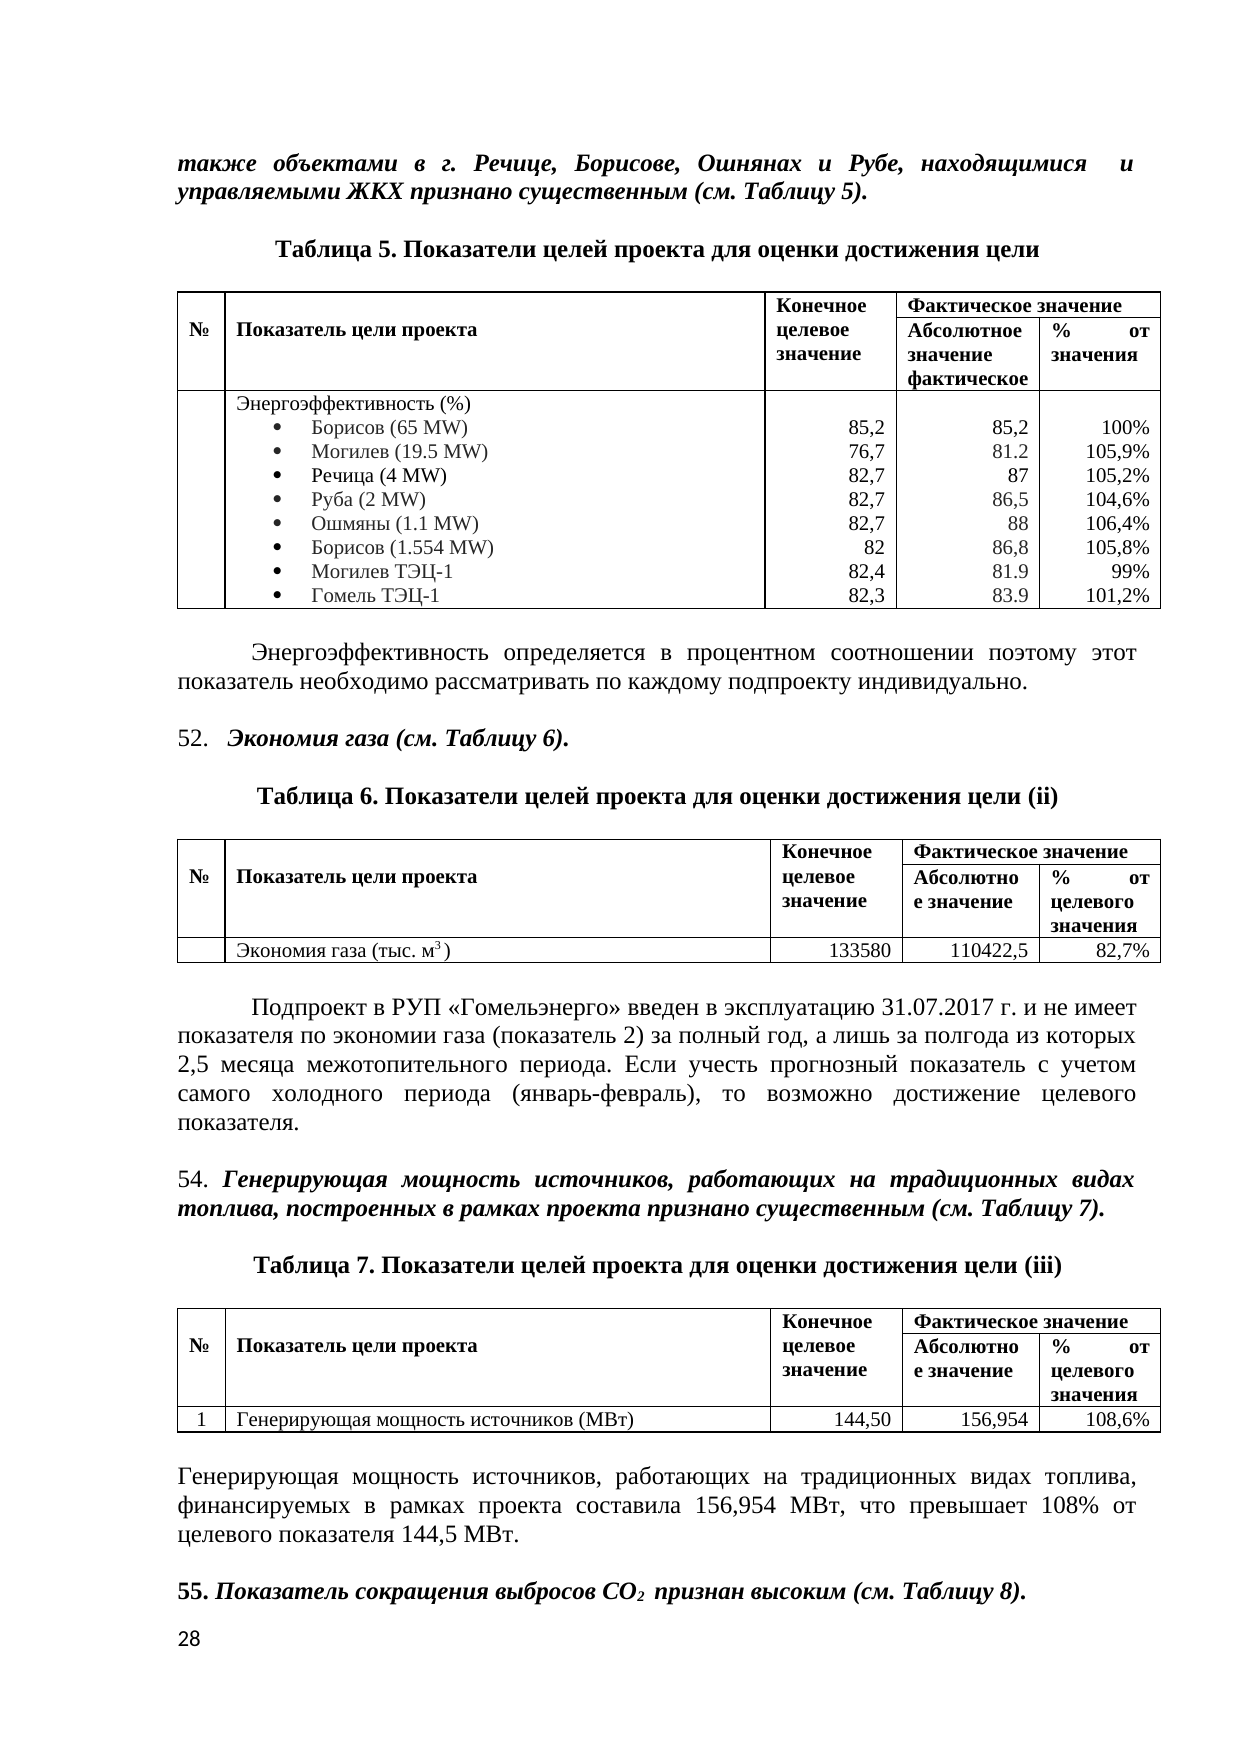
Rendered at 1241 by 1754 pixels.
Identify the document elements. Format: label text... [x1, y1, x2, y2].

table_cell % от целевого значения [1040, 865, 1160, 937]
table_cell [178, 391, 224, 607]
table_cell 85,2 76,7 82,7 82,7 82,7 82 82,4 82,3 [766, 391, 896, 607]
table_cell 110422,5 [903, 938, 1039, 962]
table_cell 85,2 81.2 87 86,5 88 86,8 81.9 83.9 [897, 391, 1039, 607]
table_cell % от значения [1040, 318, 1160, 390]
table_cell Генерирующая мощность источников (МВт) [226, 1407, 770, 1431]
text Энергоэффективность определяется в процентном соотношении поэтому этот показатель необходимо рассматривать по каждому подпроекту индивидуально. [177, 637, 1138, 695]
text Таблица 7. Показатели целей проекта для оценки достижения цели (iii) [177, 1250, 1138, 1279]
table_header Конечное целевое значение [766, 293, 896, 390]
text Подпроект в РУП «Гомельэнерго» введен в эксплуатацию 31.07.2017 г. и не имеет показателя по экономии газа (показатель 2) за полный год, а лишь за полгода из которых 2,5 месяца межотопительного периода. Если учесть прогнозный показатель с учетом самого холодного периода (январь-февраль), то возможно достижение целевого показателя. [177, 992, 1138, 1135]
text Таблица 5. Показатели целей проекта для оценки достижения цели [177, 234, 1138, 263]
table_cell 100% 105,9% 105,2% 104,6% 106,4% 105,8% 99% 101,2% [1040, 391, 1160, 607]
table_header Показатель цели проекта [226, 840, 770, 937]
table_cell 108,6% [1040, 1407, 1160, 1431]
table_cell [178, 938, 224, 962]
text 55. Показатель сокращения выбросов СО2 признан высоким (см. Таблицу 8). [177, 1576, 1138, 1605]
table_cell 144,50 [771, 1407, 902, 1431]
table_cell Абсолютное значение [903, 1334, 1039, 1406]
table_header Конечное целевое значение [771, 840, 902, 937]
table_cell Экономия газа (тыс. м3 ) [226, 938, 770, 962]
table_cell 1 [178, 1407, 225, 1431]
table_header № [178, 293, 224, 390]
table_header № [178, 840, 224, 937]
table_cell 156,954 [903, 1407, 1039, 1431]
text 54. Генерирующая мощность источников, работающих на традиционных видах топлива, построенных в рамках проекта признано существенным (см. Таблицу 7). [177, 1164, 1138, 1222]
table_cell Абсолютное значение [903, 865, 1039, 937]
table_cell 82,7% [1040, 938, 1160, 962]
table_cell Абсолютное значение фактическое [897, 318, 1039, 390]
table_header Фактическое значение [897, 293, 1160, 317]
table_cell Энергоэффективность (%) Борисов (65 MW) Могилев (19.5 MW) Речица (4 MW) Руба (2 MW) Ошмяны (1.1 MW) Борисов (1.554 MW) Могилев ТЭЦ-1 Гомель ТЭЦ-1 [226, 391, 764, 607]
table_cell 133580 [771, 938, 902, 962]
table_header Показатель цели проекта [226, 293, 764, 390]
text Генерирующая мощность источников, работающих на традиционных видах топлива, финансируемых в рамках проекта составила 156,954 МВт, что превышает 108% от целевого показателя 144,5 МВт. [177, 1461, 1138, 1547]
table_header Конечное целевое значение [771, 1309, 902, 1406]
table_header Фактическое значение [903, 840, 1160, 863]
table_cell % от целевого значения [1040, 1334, 1160, 1406]
table_header Фактическое значение [903, 1309, 1160, 1333]
table_header Показатель цели проекта [226, 1309, 770, 1406]
text Таблица 6. Показатели целей проекта для оценки достижения цели (ii) [177, 781, 1138, 810]
text 52. Экономия газа (см. Таблицу 6). [177, 723, 1138, 752]
table_header № [178, 1309, 225, 1406]
